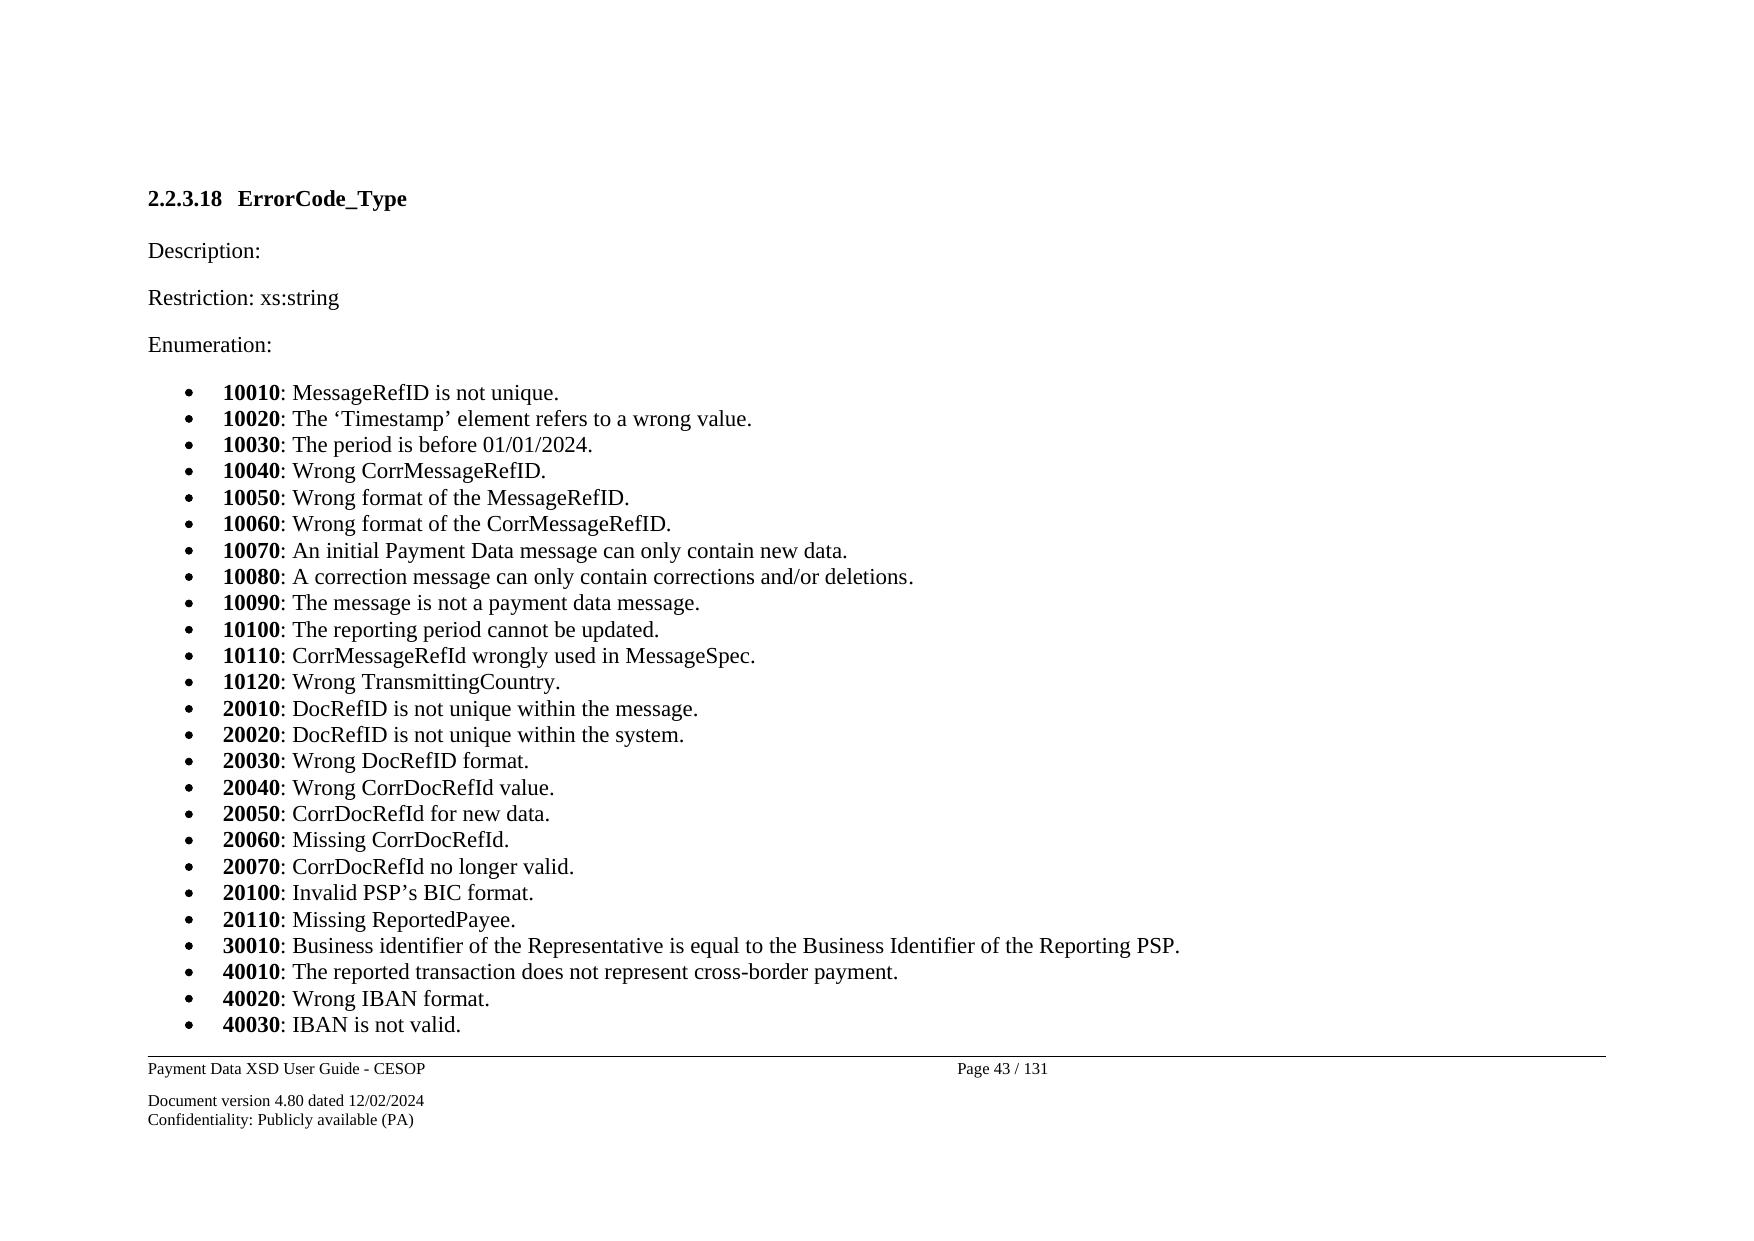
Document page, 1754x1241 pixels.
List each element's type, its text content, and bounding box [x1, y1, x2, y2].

list 40030: IBAN is not valid. [185, 1011, 1606, 1037]
list 20050: CorrDocRefId for new data. [185, 800, 1606, 827]
list 10110: CorrMessageRefId wrongly used in MessageSpec. [185, 642, 1606, 668]
list 10120: Wrong TransmittingCountry. [185, 668, 1606, 695]
list 10080: A correction message can only contain corrections and/or deletions. [185, 563, 1606, 589]
list 10040: Wrong CorrMessageRefID. [185, 458, 1606, 484]
list 20060: Missing CorrDocRefId. [185, 827, 1606, 853]
list 10020: The ‘Timestamp’ element refers to a wrong value. [185, 405, 1606, 431]
list 40020: Wrong IBAN format. [185, 985, 1606, 1011]
list 10050: Wrong format of the MessageRefID. [185, 484, 1606, 510]
list 10090: The message is not a payment data message. [185, 589, 1606, 616]
list 10070: An initial Payment Data message can only contain new data. [185, 537, 1606, 563]
list 20020: DocRefID is not unique within the system. [185, 721, 1606, 747]
list 10030: The period is before 01/01/2024. [185, 431, 1606, 458]
list 10060: Wrong format of the CorrMessageRefID. [185, 510, 1606, 537]
text Description: [148, 237, 1606, 263]
list 30010: Business identifier of the Representative is equal to the Business Identifier of the Reporting PSP. [185, 932, 1606, 958]
list 20070: CorrDocRefId no longer valid. [185, 853, 1606, 879]
text Restriction: xs:string [148, 284, 1606, 311]
list 10010: MessageRefID is not unique. [185, 378, 1606, 405]
list 20030: Wrong DocRefID format. [185, 747, 1606, 774]
text Enumeration: [148, 331, 1606, 358]
subtitle ErrorCode_Type [148, 185, 1606, 211]
list 20110: Missing ReportedPayee. [185, 906, 1606, 932]
list 40010: The reported transaction does not represent cross-border payment. [185, 958, 1606, 985]
list 10100: The reporting period cannot be updated. [185, 616, 1606, 642]
list 20100: Invalid PSP’s BIC format. [185, 879, 1606, 906]
list 20010: DocRefID is not unique within the message. [185, 695, 1606, 721]
list 20040: Wrong CorrDocRefId value. [185, 774, 1606, 800]
